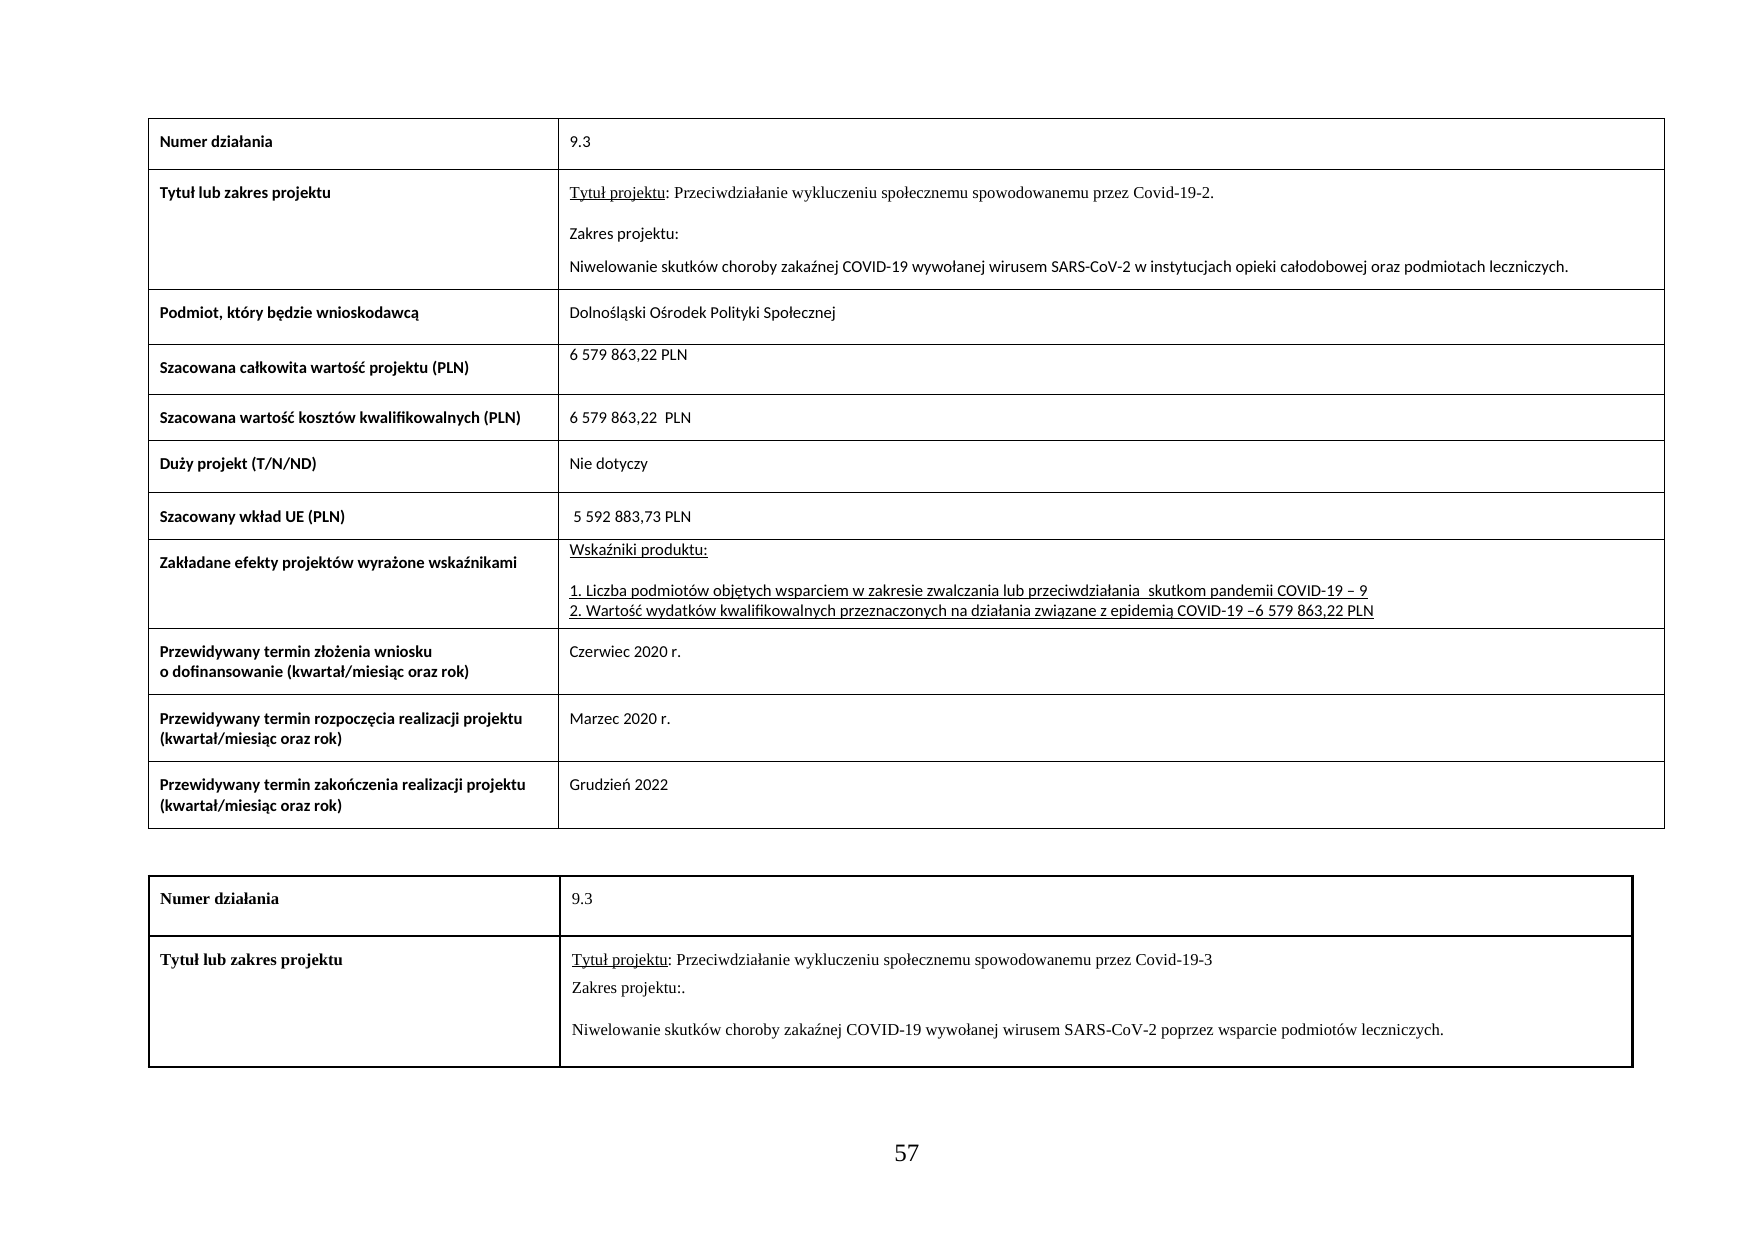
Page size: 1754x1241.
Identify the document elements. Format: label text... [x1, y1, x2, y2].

table_cell Grudzień 2022 [559, 762, 1664, 828]
table_cell Szacowana wartość kosztów kwalifikowalnych (PLN) [149, 395, 558, 440]
table_cell Szacowany wkład UE (PLN) [149, 493, 558, 539]
table_cell Szacowana całkowita wartość projektu (PLN) [149, 345, 558, 394]
table_cell Nie dotyczy [559, 441, 1664, 492]
table_cell Zakładane efekty projektów wyrażone wskaźnikami [149, 540, 558, 628]
table_cell Przewidywany termin złożenia wniosku o dofinansowanie (kwartał/miesiąc oraz rok) [149, 629, 558, 694]
table_cell Dolnośląski Ośrodek Polityki Społecznej [559, 290, 1664, 344]
table_cell Duży projekt (T/N/ND) [149, 441, 558, 492]
table_header Numer działania [150, 877, 559, 935]
table_cell Czerwiec 2020 r. [559, 629, 1664, 694]
table_cell Tytuł lub zakres projektu [149, 170, 558, 289]
table_cell Przewidywany termin zakończenia realizacji projektu (kwartał/miesiąc oraz rok) [149, 762, 558, 828]
table_header Numer działania [149, 119, 558, 169]
table_cell Marzec 2020 r. [559, 695, 1664, 761]
table_cell 6 579 863,22 PLN [559, 345, 1664, 394]
table_cell Przewidywany termin rozpoczęcia realizacji projektu (kwartał/miesiąc oraz rok) [149, 695, 558, 761]
table_cell Podmiot, który będzie wnioskodawcą [149, 290, 558, 344]
table_cell 5 592 883,73 PLN [559, 493, 1664, 539]
table_cell Tytuł projektu: Przeciwdziałanie wykluczeniu społecznemu spowodowanemu przez Covid-19-3 Zakres projektu:. Niwelowanie skutków choroby zakaźnej COVID-19 wywołanej wirusem SARS-CoV-2 poprzez wsparcie podmiotów leczniczych. [561, 937, 1631, 1066]
table_header 9.3 [559, 119, 1664, 169]
table_cell Wskaźniki produktu: 1. Liczba podmiotów objętych wsparciem w zakresie zwalczania lub przeciwdziałania skutkom pandemii COVID-19 – 9 2. Wartość wydatków kwalifikowalnych przeznaczonych na działania związane z epidemią COVID-19 –6 579 863,22 PLN [559, 540, 1664, 628]
table_header 9.3 [561, 877, 1631, 935]
table_cell 6 579 863,22 PLN [559, 395, 1664, 440]
table_cell Tytuł projektu: Przeciwdziałanie wykluczeniu społecznemu spowodowanemu przez Covid-19-2. Zakres projektu: Niwelowanie skutków choroby zakaźnej COVID-19 wywołanej wirusem SARS-CoV-2 w instytucjach opieki całodobowej oraz podmiotach leczniczych. [559, 170, 1664, 289]
table_cell Tytuł lub zakres projektu [150, 937, 559, 1066]
